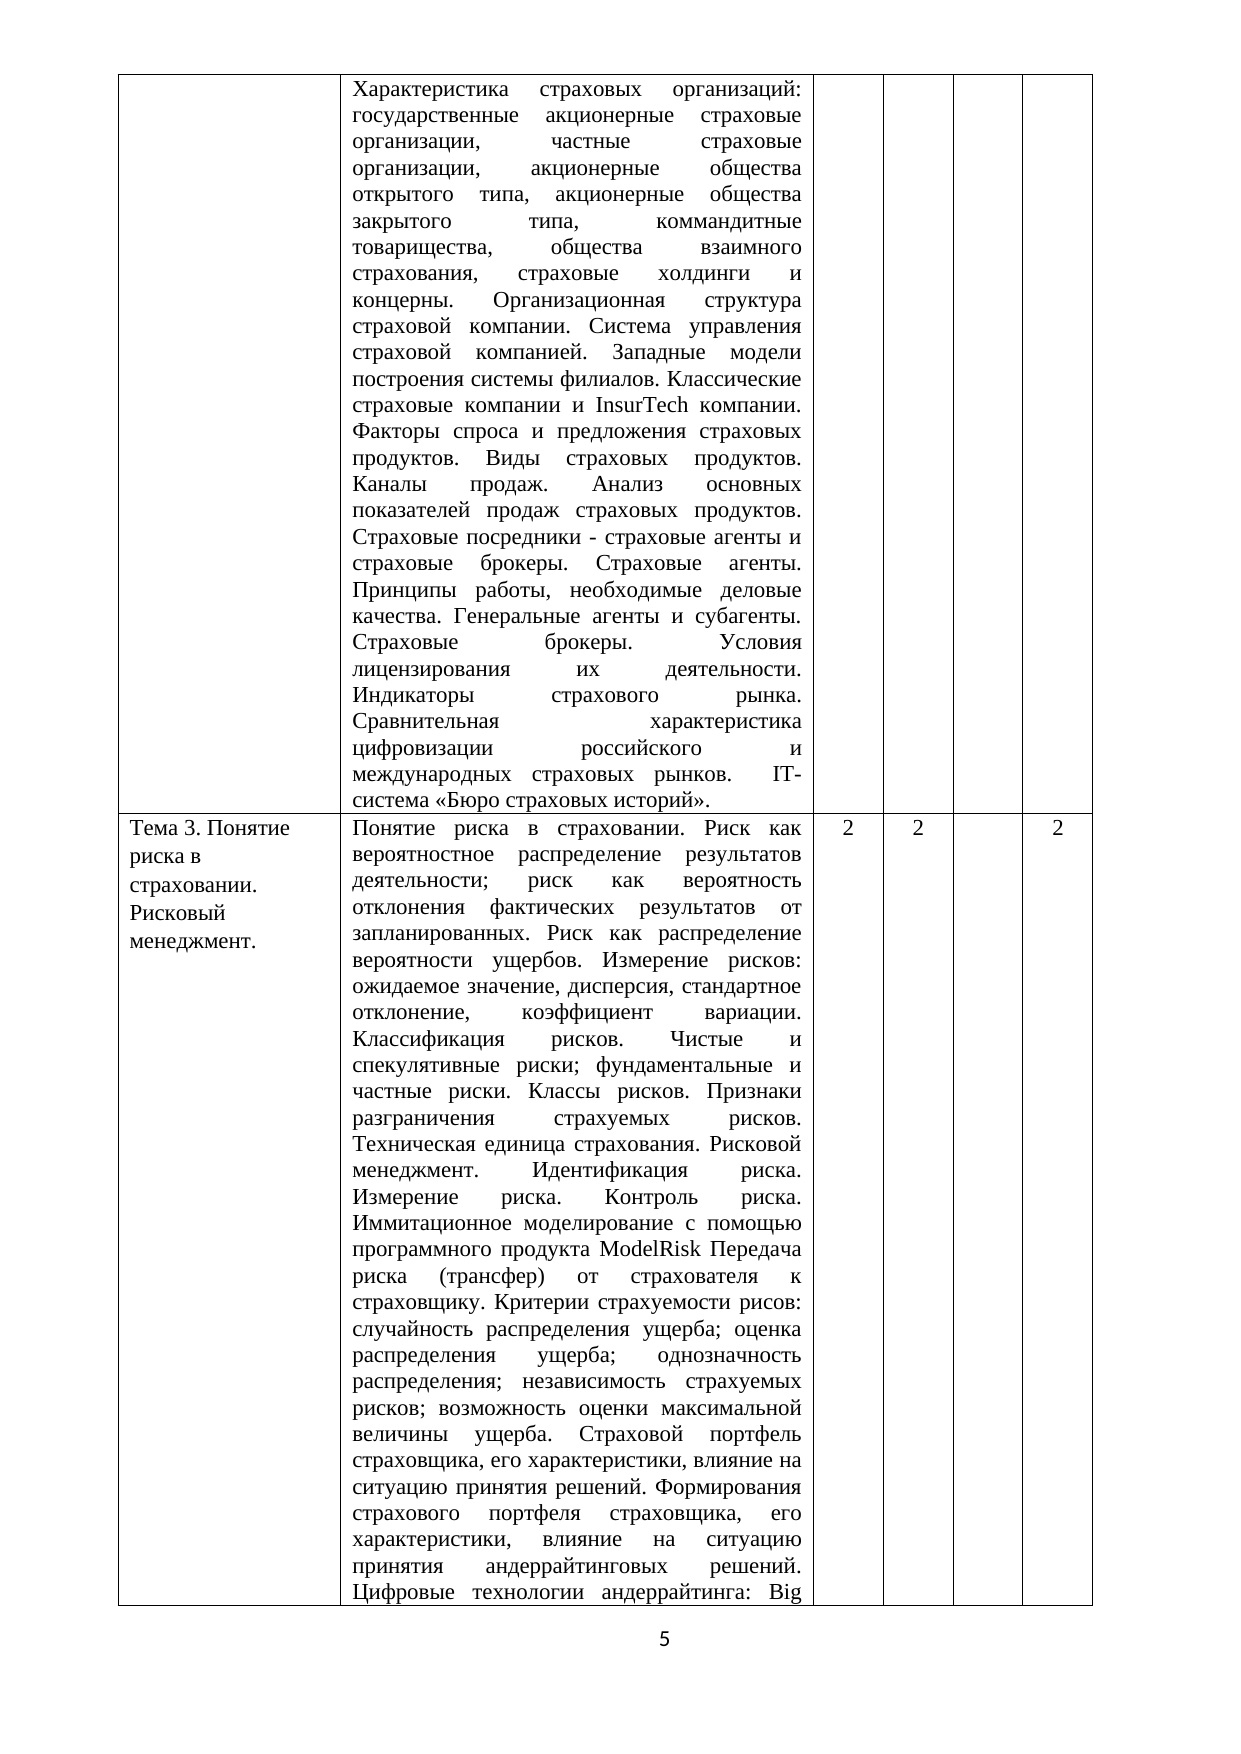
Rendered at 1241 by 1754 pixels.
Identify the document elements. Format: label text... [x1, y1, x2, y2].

table_cell 4 [814, 75, 883, 813]
table_cell 2 [1023, 75, 1092, 813]
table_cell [341, 814, 813, 1604]
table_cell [341, 75, 813, 813]
table_cell 2 [814, 814, 883, 1604]
table_cell 2 [884, 75, 953, 813]
table_cell 2 [1023, 814, 1092, 1604]
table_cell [119, 75, 340, 813]
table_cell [119, 814, 340, 1604]
table_cell [954, 75, 1022, 813]
table_cell 2 [884, 814, 953, 1604]
table_cell [954, 814, 1022, 1604]
